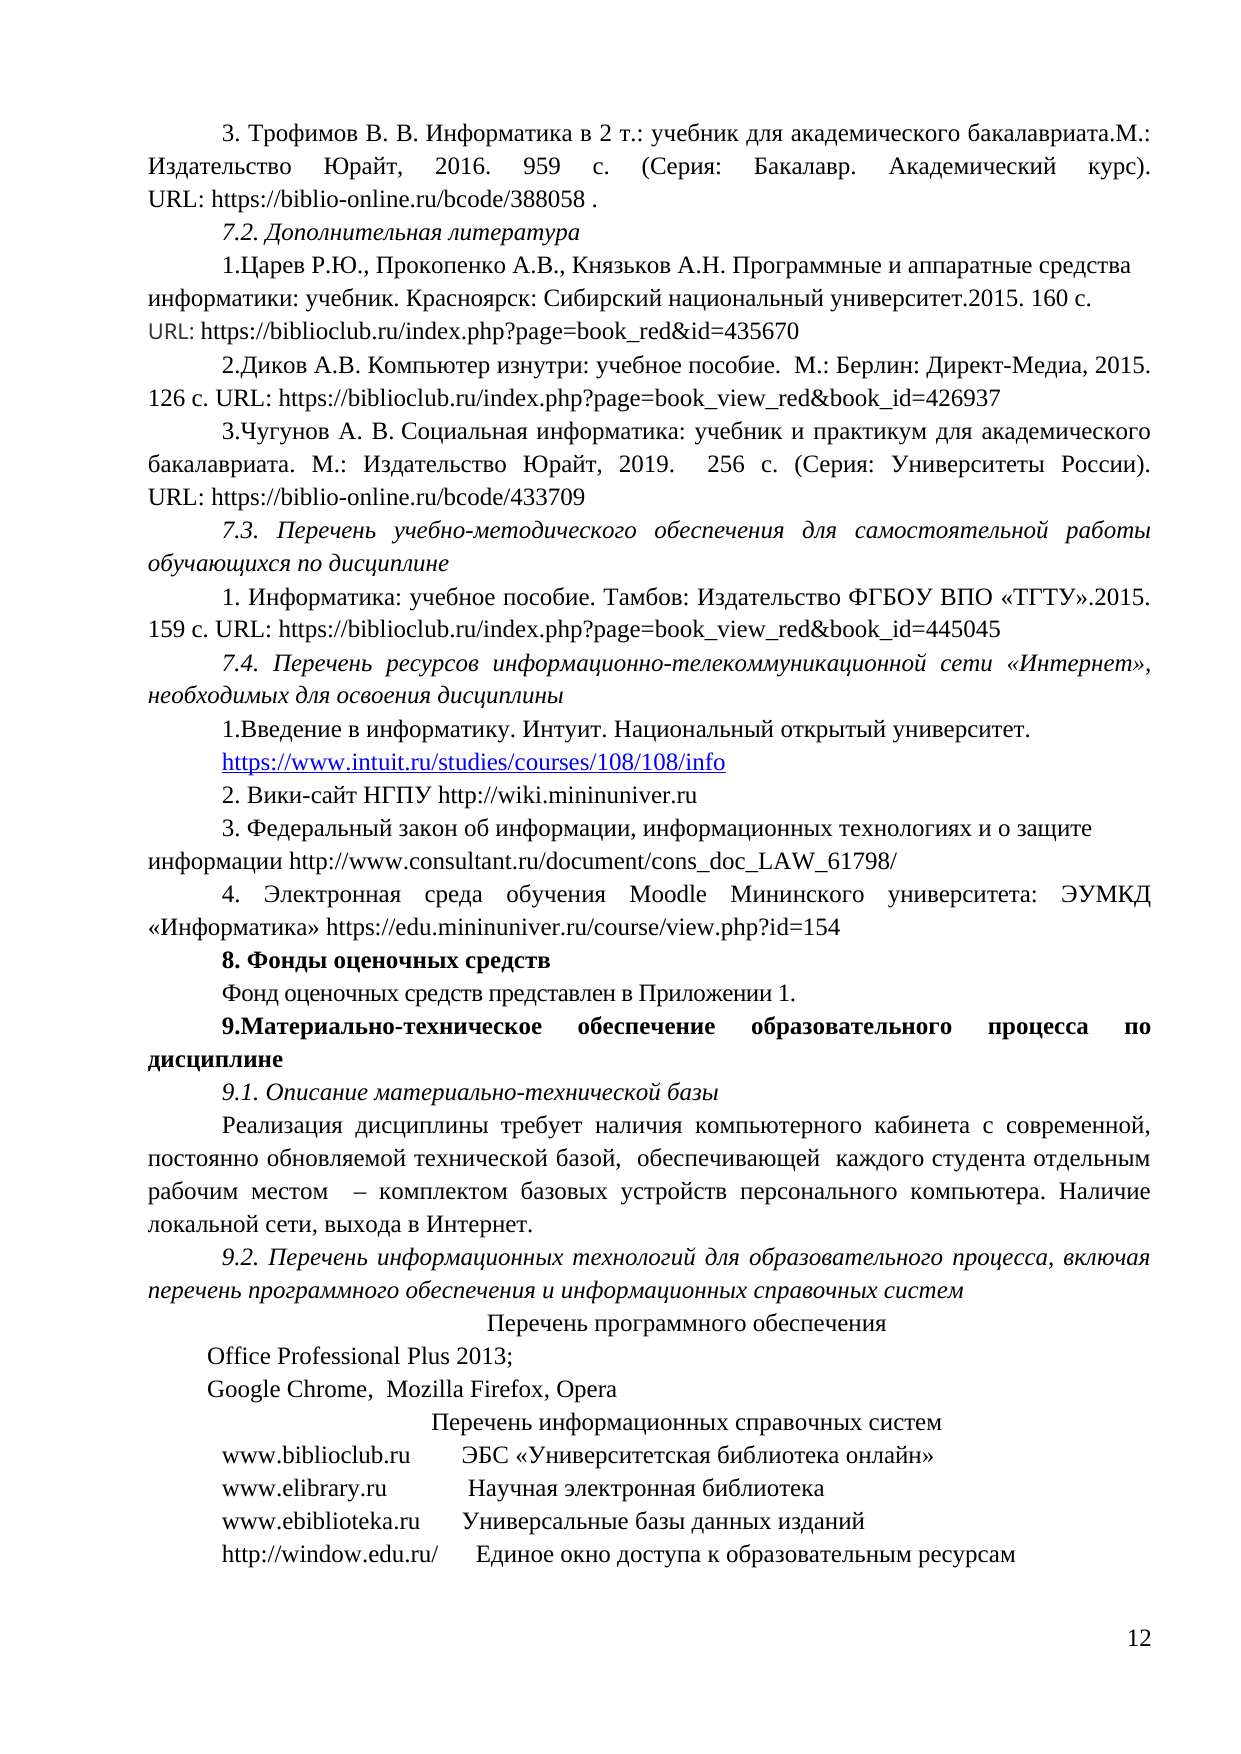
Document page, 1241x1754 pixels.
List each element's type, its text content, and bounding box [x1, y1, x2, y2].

text Перечень информационных справочных систем [148, 1407, 1152, 1436]
text Google Chrome, Mozilla Firefox, Opera [207, 1374, 1152, 1403]
text 3.Чугунов А. В. Социальная информатика: учебник и практикум для академического бакалавриата. М.: Издательство Юрайт, 2019. 256 с. (Серия: Университеты России). URL: https://biblio-online.ru/bcode/433709 [148, 416, 1152, 511]
text https://www.intuit.ru/studies/courses/108/108/info [148, 747, 1152, 775]
text 1.Царев Р.Ю., Прокопенко А.В., Князьков А.Н. Программные и аппаратные средства информатики: учебник. Красноярск: Сибирский национальный университет.2015. 160 с. [148, 250, 1152, 312]
text Фонд оценочных средств представлен в Приложении 1. [148, 978, 1152, 1007]
text 9.1. Описание материально-технической базы [148, 1077, 1152, 1106]
text 3. Федеральный закон об информации, информационных технологиях и о защите информации http://www.consultant.ru/document/cons_doc_LAW_61798/ [148, 813, 1152, 874]
text 9.Материально-техническое обеспечение образовательного процесса по дисциплине [148, 1011, 1152, 1073]
text 2. Вики-сайт НГПУ http://wiki.mininuniver.ru [148, 780, 1152, 808]
text 9.2. Перечень информационных технологий для образовательного процесса, включая перечень программного обеспечения и информационных справочных систем [148, 1242, 1152, 1304]
text www.biblioclub.ru ЭБС «Университетская библиотека онлайн» [148, 1440, 1152, 1469]
text www.elibrary.ru Научная электронная библиотека [148, 1473, 1152, 1502]
text 7.3. Перечень учебно-методического обеспечения для самостоятельной работы обучающихся по дисциплине [148, 516, 1152, 577]
text Office Professional Plus 2013; [207, 1341, 1152, 1370]
text 7.2. Дополнительная литература [148, 217, 1152, 246]
text 4. Электронная среда обучения Moodle Мининского университета: ЭУМКД «Информатика» https://edu.mininuniver.ru/course/view.php?id=154 [148, 879, 1152, 941]
text 3. Трофимов В. В. Информатика в 2 т.: учебник для академического бакалавриата.М.: Издательство Юрайт, 2016. 959 с. (Серия: Бакалавр. Академический курс). URL: https://biblio-online.ru/bcode/388058 . [148, 118, 1152, 213]
text URL: https://biblioclub.ru/index.php?page=book_red&id=435670 [200, 316, 1152, 346]
text 7.4. Перечень ресурсов информационно-телекоммуникационной сети «Интернет», необходимых для освоения дисциплины [148, 648, 1152, 709]
text http://window.edu.ru/ Единое окно доступа к образовательным ресурсам [148, 1539, 1152, 1568]
text 1. Информатика: учебное пособие. Тамбов: Издательство ФГБОУ ВПО «ТГТУ».2015. 159 с. URL: https://biblioclub.ru/index.php?page=book_view_red&book_id=445045 [148, 582, 1152, 643]
text Перечень программного обеспечения [148, 1308, 1152, 1337]
text www.ebiblioteka.ru Универсальные базы данных изданий [148, 1506, 1152, 1535]
text 2.Диков А.В. Компьютер изнутри: учебное пособие. М.: Берлин: Директ-Медиа, 2015. 126 с. URL: https://biblioclub.ru/index.php?page=book_view_red&book_id=426937 [148, 350, 1152, 412]
text 8. Фонды оценочных средств [148, 945, 1152, 973]
text Реализация дисциплины требует наличия компьютерного кабинета с современной, постоянно обновляемой технической базой, обеспечивающей каждого студента отдельным рабочим местом – комплектом базовых устройств персонального компьютера. Наличие локальной сети, выхода в Интернет. [148, 1110, 1152, 1238]
text 1.Введение в информатику. Интуит. Национальный открытый университет. [148, 714, 1152, 742]
